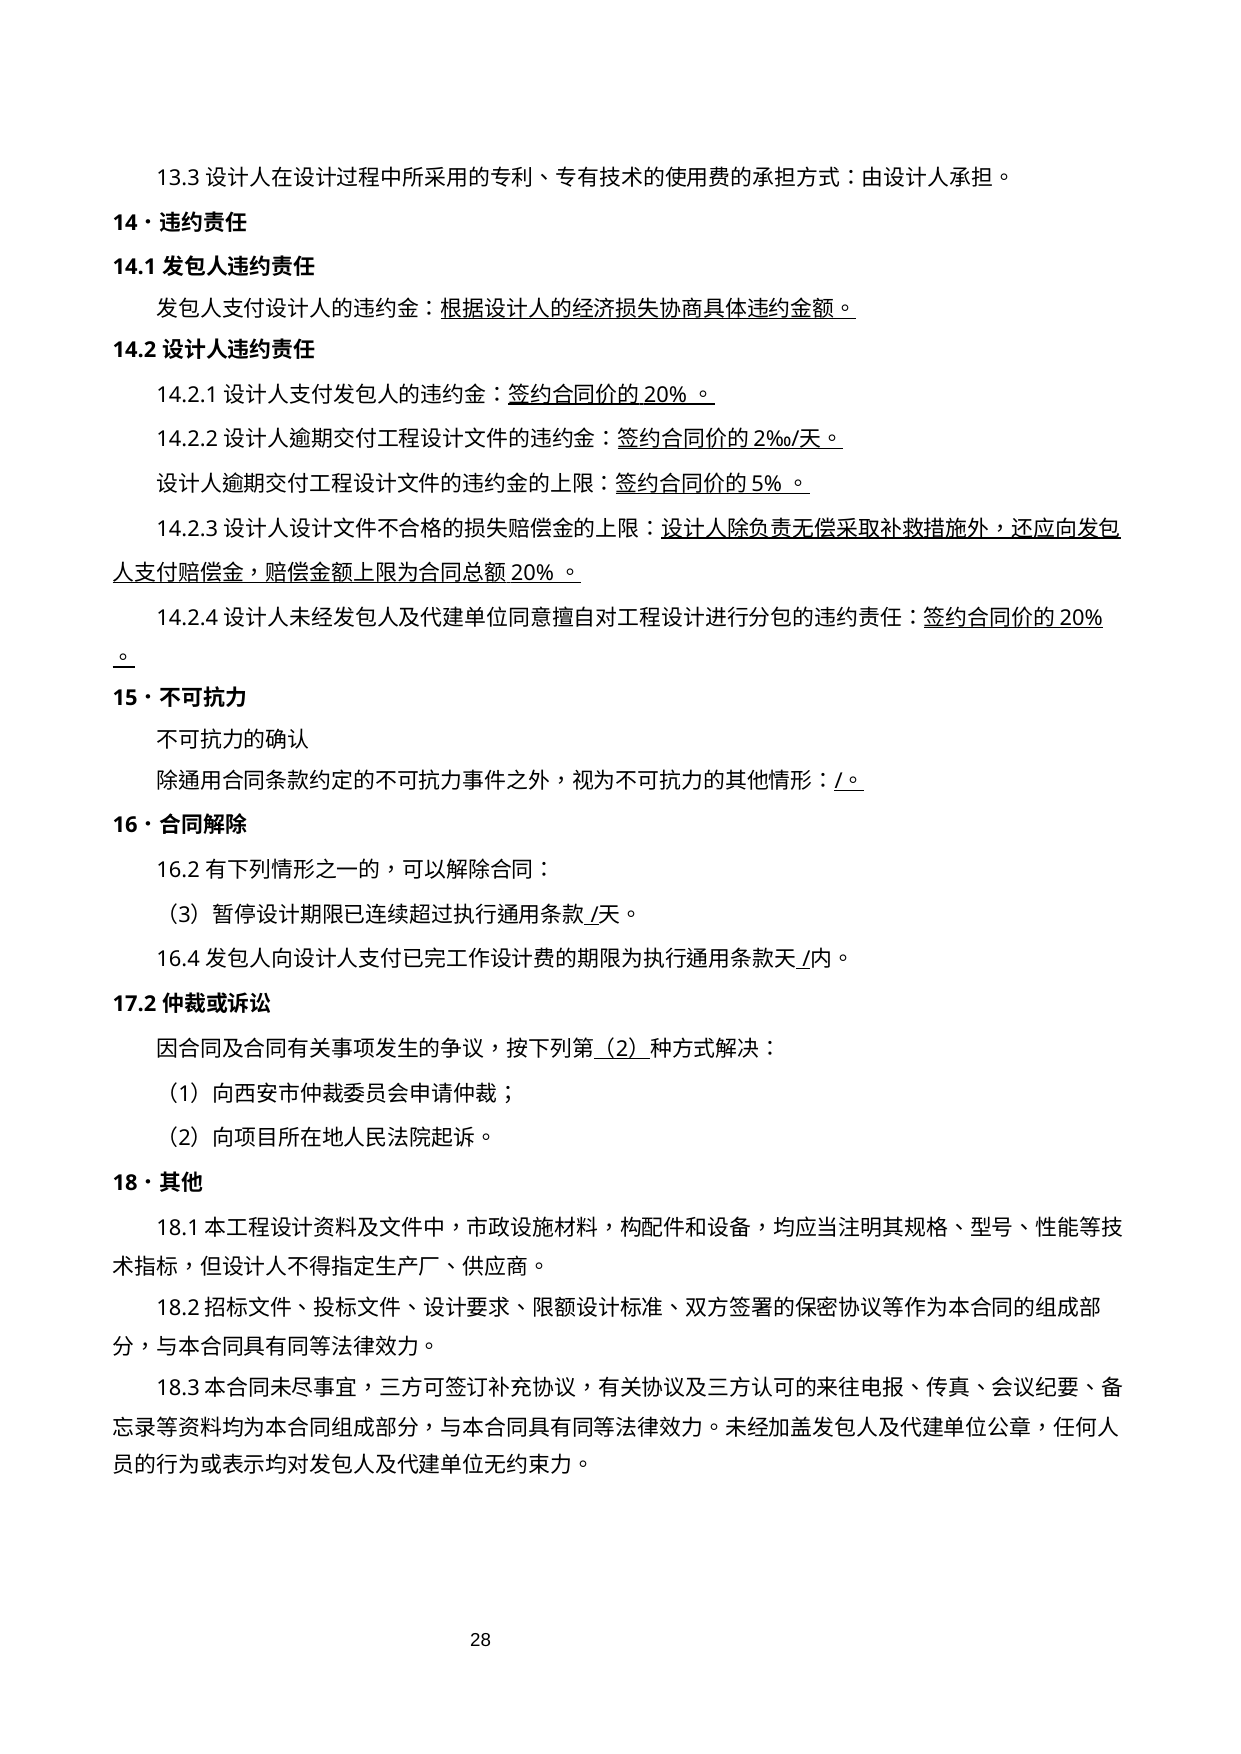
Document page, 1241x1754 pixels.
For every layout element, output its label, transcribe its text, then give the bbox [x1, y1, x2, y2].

text 14.2.2 设计人逾期交付工程设计文件的违约金：签约合同价的2‰/天。 [112, 423, 1128, 453]
text 14.2.3 设计人设计文件不合格的损失赔偿金的上限：设计人除负责无偿采取补救措施外，还应向发包人支付赔偿金，赔偿金额上限为合同总额20% 。 [112, 513, 1128, 587]
text （3）暂停设计期限已连续超过执行通用条款 /天。 [112, 899, 1128, 928]
text （2）向项目所在地人民法院起诉。 [112, 1122, 1128, 1152]
text 14．违约责任 [112, 207, 1128, 236]
text 不可抗力的确认 [112, 727, 1128, 752]
text 14.2 设计人违约责任 [112, 334, 1128, 364]
text 14.2.4 设计人未经发包人及代建单位同意擅自对工程设计进行分包的违约责任：签约合同价的20% 。 [112, 602, 1128, 669]
text 16.2 有下列情形之一的，可以解除合同： [112, 854, 1128, 884]
text 18．其他 [112, 1167, 1128, 1197]
text 17.2 仲裁或诉讼 [112, 988, 1128, 1018]
text 14.1 发包人违约责任 [112, 251, 1128, 281]
text 发包人支付设计人的违约金：根据设计人的经济损失协商具体违约金额。 [112, 296, 1128, 321]
text 13.3 设计人在设计过程中所采用的专利、专有技术的使用费的承担方式：由设计人承担。 [112, 162, 1128, 192]
text 18.3本合同未尽事宜，三方可签订补充协议，有关协议及三方认可的来往电报、传真、会议纪要、备忘录等资料均为本合同组成部分，与本合同具有同等法律效力。未经加盖发包人及代建单位公章，任何人员的行为或表示均对发包人及代建单位无约束力。 [112, 1372, 1128, 1477]
text 16.4 发包人向设计人支付已完工作设计费的期限为执行通用条款天 /内。 [112, 943, 1128, 973]
text 18.1本工程设计资料及文件中，市政设施材料，构配件和设备，均应当注明其规格、型号、性能等技术指标，但设计人不得指定生产厂、供应商。 [112, 1212, 1128, 1279]
text 18.2招标文件、投标文件、设计要求、限额设计标准、双方签署的保密协议等作为本合同的组成部分，与本合同具有同等法律效力。 [112, 1292, 1128, 1359]
text 14.2.1 设计人支付发包人的违约金：签约合同价的20% 。 [112, 378, 1128, 408]
text 设计人逾期交付工程设计文件的违约金的上限：签约合同价的5% 。 [112, 468, 1128, 498]
text 除通用合同条款约定的不可抗力事件之外，视为不可抗力的其他情形：/。 [112, 765, 1128, 794]
text 15．不可抗力 [112, 682, 1128, 712]
text 因合同及合同有关事项发生的争议，按下列第（2）种方式解决： [112, 1033, 1128, 1063]
text （1）向西安市仲裁委员会申请仲裁； [112, 1077, 1128, 1107]
text 16．合同解除 [112, 809, 1128, 839]
